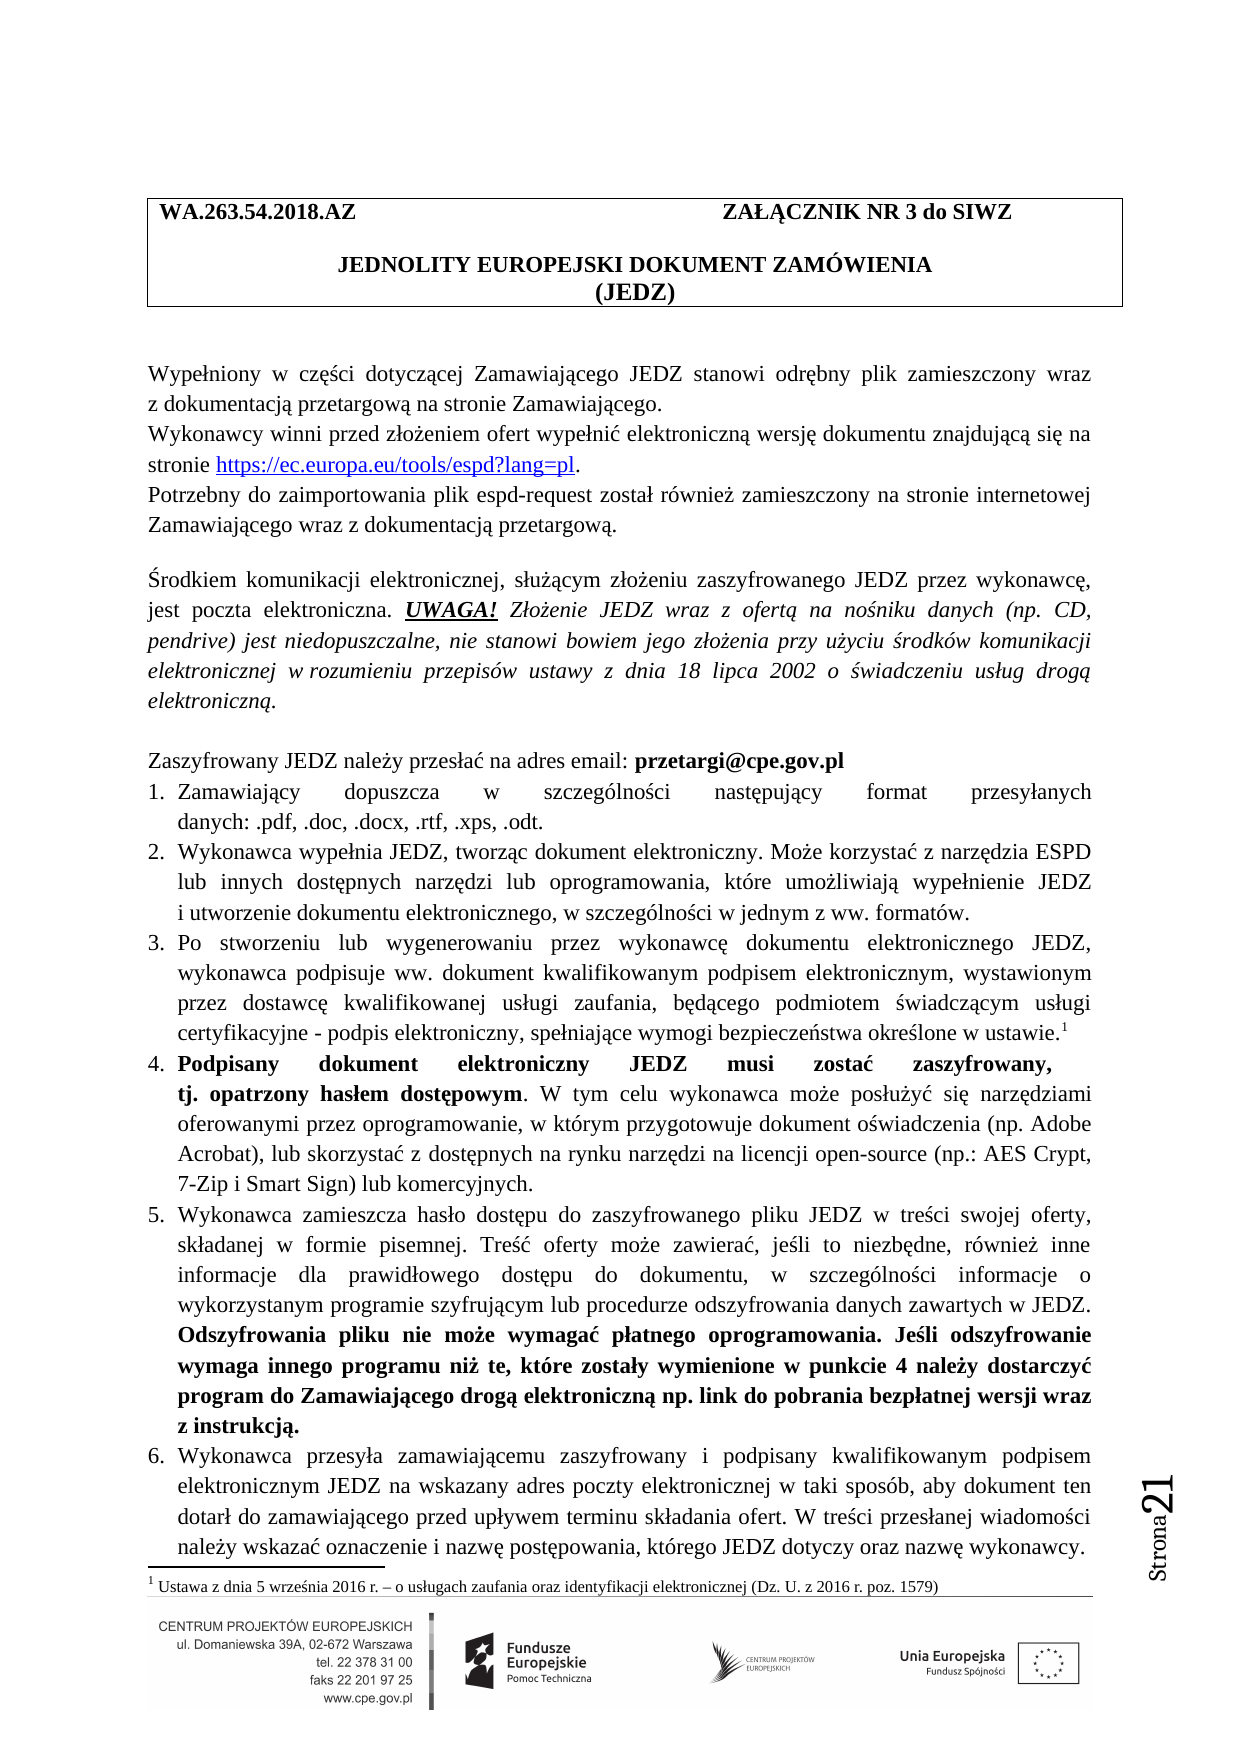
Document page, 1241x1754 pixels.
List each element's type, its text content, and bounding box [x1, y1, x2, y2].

table_header WA.263.54.2018.AZ ZAŁĄCZNIK NR 3 do SIWZ [148, 199, 1122, 251]
text Potrzebny do zaimportowania plik espd-request został również zamieszczony na stronie internetowej Zamawiającego wraz z dokumentacją przetargową. [148, 481, 1093, 537]
list Wykonawca przesyła zamawiającemu zaszyfrowany i podpisany kwalifikowanym podpisem elektronicznym JEDZ na wskazany adres poczty elektronicznej w taki sposób, aby dokument ten dotarł do zamawiającego przed upływem terminu składania ofert. W treści przesłanej wiadomości należy wskazać oznaczenie i nazwę postępowania, którego JEDZ dotyczy oraz nazwę wykonawcy. [148, 1442, 1093, 1559]
list Wykonawca wypełnia JEDZ, tworząc dokument elektroniczny. Może korzystać z narzędzia ESPD lub innych dostępnych narzędzi lub oprogramowania, które umożliwiają wypełnienie JEDZ i utworzenie dokumentu elektronicznego, w szczególności w jednym z ww. formatów. [148, 838, 1093, 925]
list Zamawiający dopuszcza w szczególności następujący format przesyłanych danych: .pdf, .doc, .docx, .rtf, .xps, .odt. [148, 778, 1093, 834]
list Wykonawca zamieszcza hasło dostępu do zaszyfrowanego pliku JEDZ w treści swojej oferty, składanej w formie pisemnej. Treść oferty może zawierać, jeśli to niezbędne, również inne informacje dla prawidłowego dostępu do dokumentu, w szczególności informacje o wykorzystanym programie szyfrującym lub procedurze odszyfrowania danych zawartych w JEDZ. Odszyfrowania pliku nie może wymagać płatnego oprogramowania. Jeśli odszyfrowanie wymaga innego programu niż te, które zostały wymienione w punkcie 4 należy dostarczyć program do Zamawiającego drogą elektroniczną np. link do pobrania bezpłatnej wersji wraz z instrukcją. [148, 1201, 1093, 1438]
text Wypełniony w części dotyczącej Zamawiającego JEDZ stanowi odrębny plik zamieszczony wraz z dokumentacją przetargową na stronie Zamawiającego. [148, 360, 1093, 417]
list Podpisany dokument elektroniczny JEDZ musi zostać zaszyfrowany, tj. opatrzony hasłem dostępowym. W tym celu wykonawca może posłużyć się narzędziami oferowanymi przez oprogramowanie, w którym przygotowuje dokument oświadczenia (np. Adobe Acrobat), lub skorzystać z dostępnych na rynku narzędzi na licencji open-source (np.: AES Crypt, 7-Zip i Smart Sign) lub komercyjnych. [148, 1049, 1093, 1197]
table_cell JEDNOLITY EUROPEJSKI DOKUMENT ZAMÓWIENIA (JEDZ) [148, 251, 1122, 306]
list Po stworzeniu lub wygenerowaniu przez wykonawcę dokumentu elektronicznego JEDZ, wykonawca podpisuje ww. dokument kwalifikowanym podpisem elektronicznym, wystawionym przez dostawcę kwalifikowanej usługi zaufania, będącego podmiotem świadczącym usługi certyfikacyjne - podpis elektroniczny, spełniające wymogi bezpieczeństwa określone w ustawie. [148, 929, 1093, 1046]
text Środkiem komunikacji elektronicznej, służącym złożeniu zaszyfrowanego JEDZ przez wykonawcę, jest poczta elektroniczna. UWAGA! Złożenie JEDZ wraz z ofertą na nośniku danych (np. CD, pendrive) jest niedopuszczalne, nie stanowi bowiem jego złożenia przy użyciu środków komunikacji elektronicznej w rozumieniu przepisów ustawy z dnia 18 lipca 2002 o świadczeniu usług drogą elektroniczną. [148, 566, 1093, 713]
text Zaszyfrowany JEDZ należy przesłać na adres email: przetargi@cpe.gov.pl [148, 747, 1093, 774]
picture [147, 1596, 1093, 1710]
text Wykonawcy winni przed złożeniem ofert wypełnić elektroniczną wersję dokumentu znajdującą się na stronie https://ec.europa.eu/tools/espd?lang=pl. [148, 420, 1093, 477]
